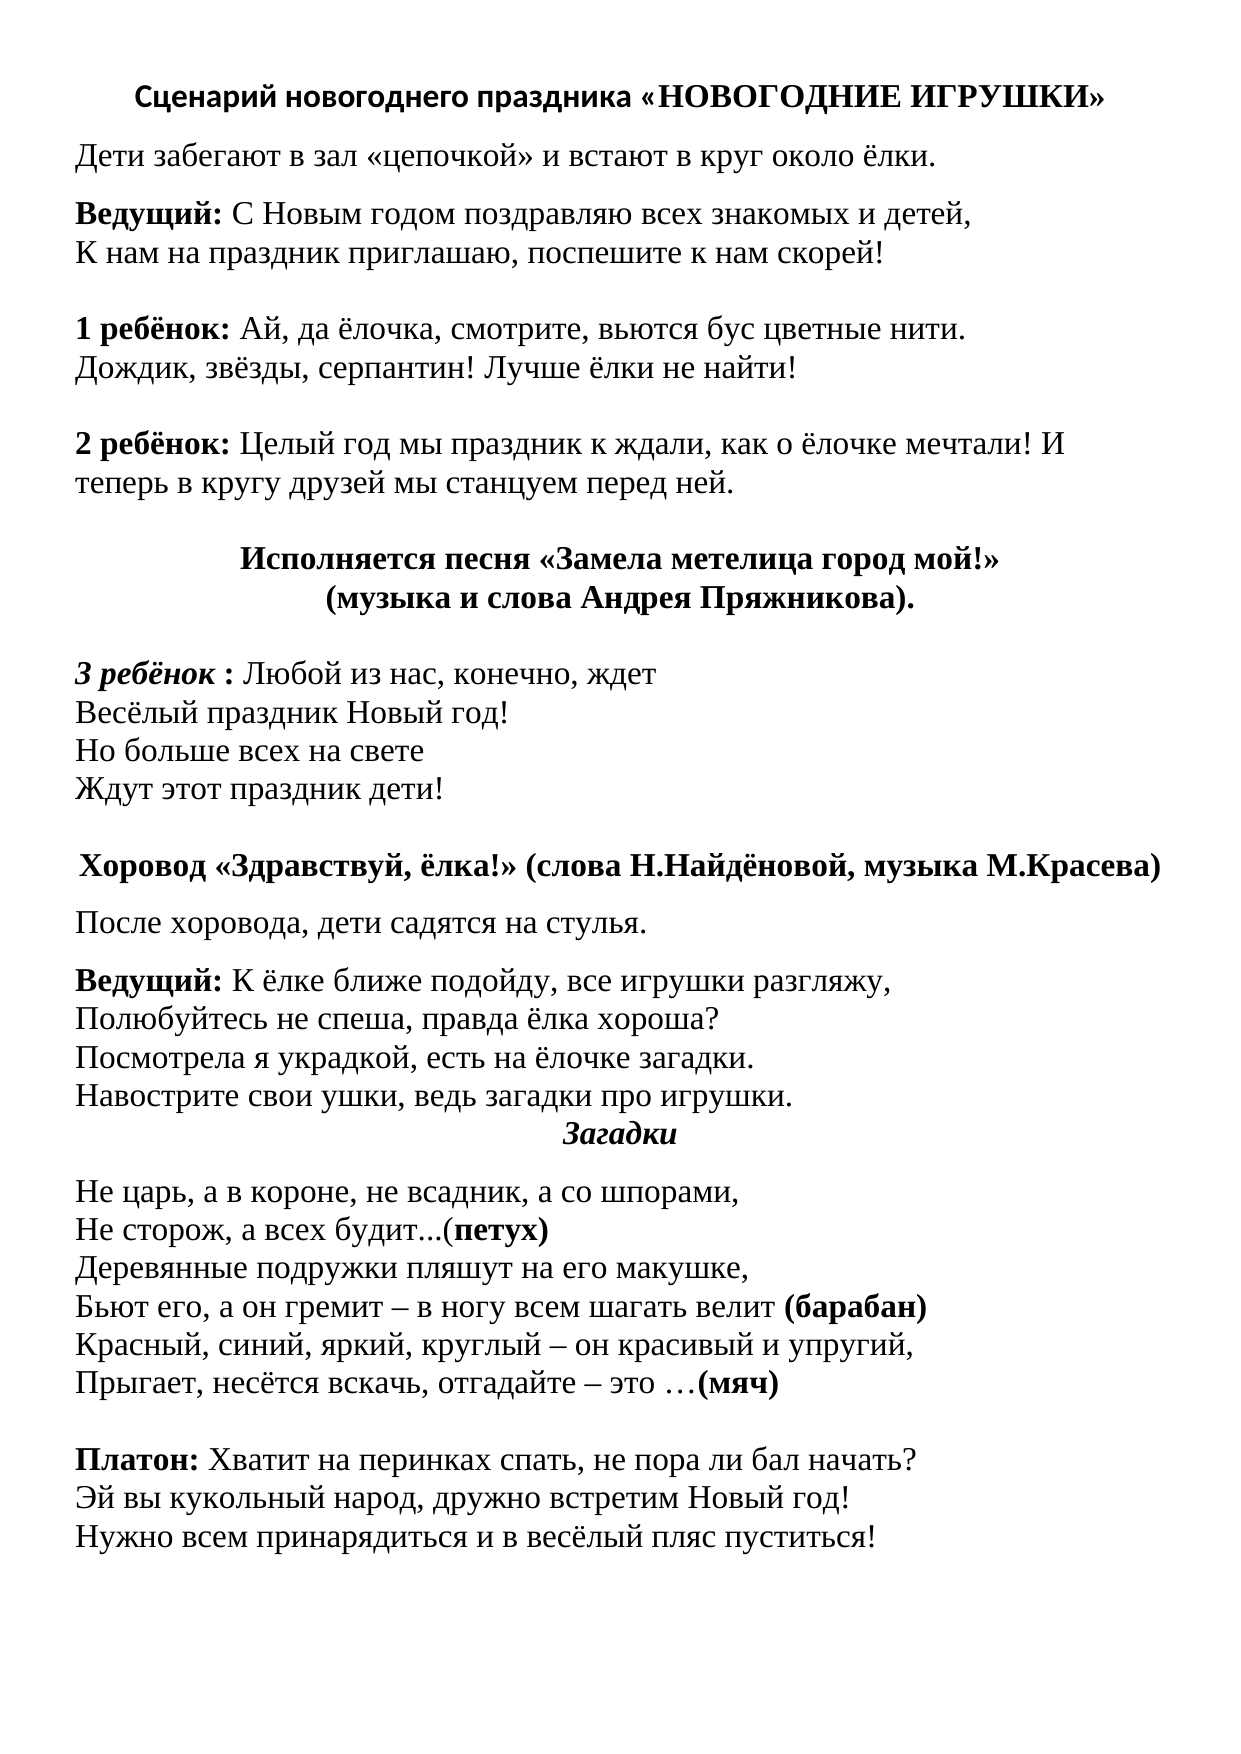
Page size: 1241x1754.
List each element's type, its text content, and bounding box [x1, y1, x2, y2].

text Деревянные подружки пляшут на его макушке, [75, 1248, 1165, 1286]
text Хоровод «Здравствуй, ёлка!» (слова Н.Найдёновой, музыка М.Красева) [75, 845, 1165, 884]
text Ведущий: К ёлке ближе подойду, все игрушки разгляжу, [75, 960, 1165, 999]
text Не царь, а в короне, не всадник, а со шпорами, [75, 1171, 1165, 1209]
text Полюбуйтесь не спеша, правда ёлка хороша? [75, 999, 1165, 1037]
text Эй вы кукольный народ, дружно встретим Новый год! [75, 1478, 1165, 1516]
text Весёлый праздник Новый год! [75, 692, 1165, 730]
text Ведущий: С Новым годом поздравляю всех знакомых и детей, [75, 194, 1165, 232]
text Исполняется песня «Замела метелица город мой!» [75, 539, 1165, 577]
text Нужно всем принарядиться и в весёлый пляс пуститься! [75, 1516, 1165, 1554]
text Посмотрела я украдкой, есть на ёлочке загадки. [75, 1037, 1165, 1075]
text Сценарий новогоднего праздника «НОВОГОДНИЕ ИГРУШКИ» [75, 75, 1165, 116]
text 2 ребёнок: Целый год мы праздник к ждали, как о ёлочке мечтали! И теперь в кругу друзей мы станцуем перед ней. [75, 424, 1165, 500]
text Дождик, звёзды, серпантин! Лучше ёлки не найти! [75, 347, 1165, 385]
text Дети забегают в зал «цепочкой» и встают в круг около ёлки. [75, 136, 1165, 174]
text 3 ребёнок : Любой из нас, конечно, ждет [75, 654, 1165, 692]
text Загадки [75, 1114, 1165, 1152]
text Не сторож, а всех будит...(петух) [75, 1209, 1165, 1248]
text После хоровода, дети садятся на стулья. [75, 903, 1165, 941]
text Бьют его, а он гремит – в ногу всем шагать велит (барабан) [75, 1286, 1165, 1324]
text Ждут этот праздник дети! [75, 769, 1165, 807]
text Прыгает, несётся вскачь, отгадайте – это …(мяч) [75, 1363, 1165, 1401]
text 1 ребёнок: Ай, да ёлочка, смотрите, вьются бус цветные нити. [75, 309, 1165, 347]
text (музыка и слова Андрея Пряжникова). [75, 577, 1165, 615]
text Красный, синий, яркий, круглый – он красивый и упругий, [75, 1324, 1165, 1363]
text К нам на праздник приглашаю, поспешите к нам скорей! [75, 232, 1165, 270]
text Платон: Хватит на перинках спать, не пора ли бал начать? [75, 1439, 1165, 1478]
text Навострите свои ушки, ведь загадки про игрушки. [75, 1075, 1165, 1114]
text Но больше всех на свете [75, 730, 1165, 769]
